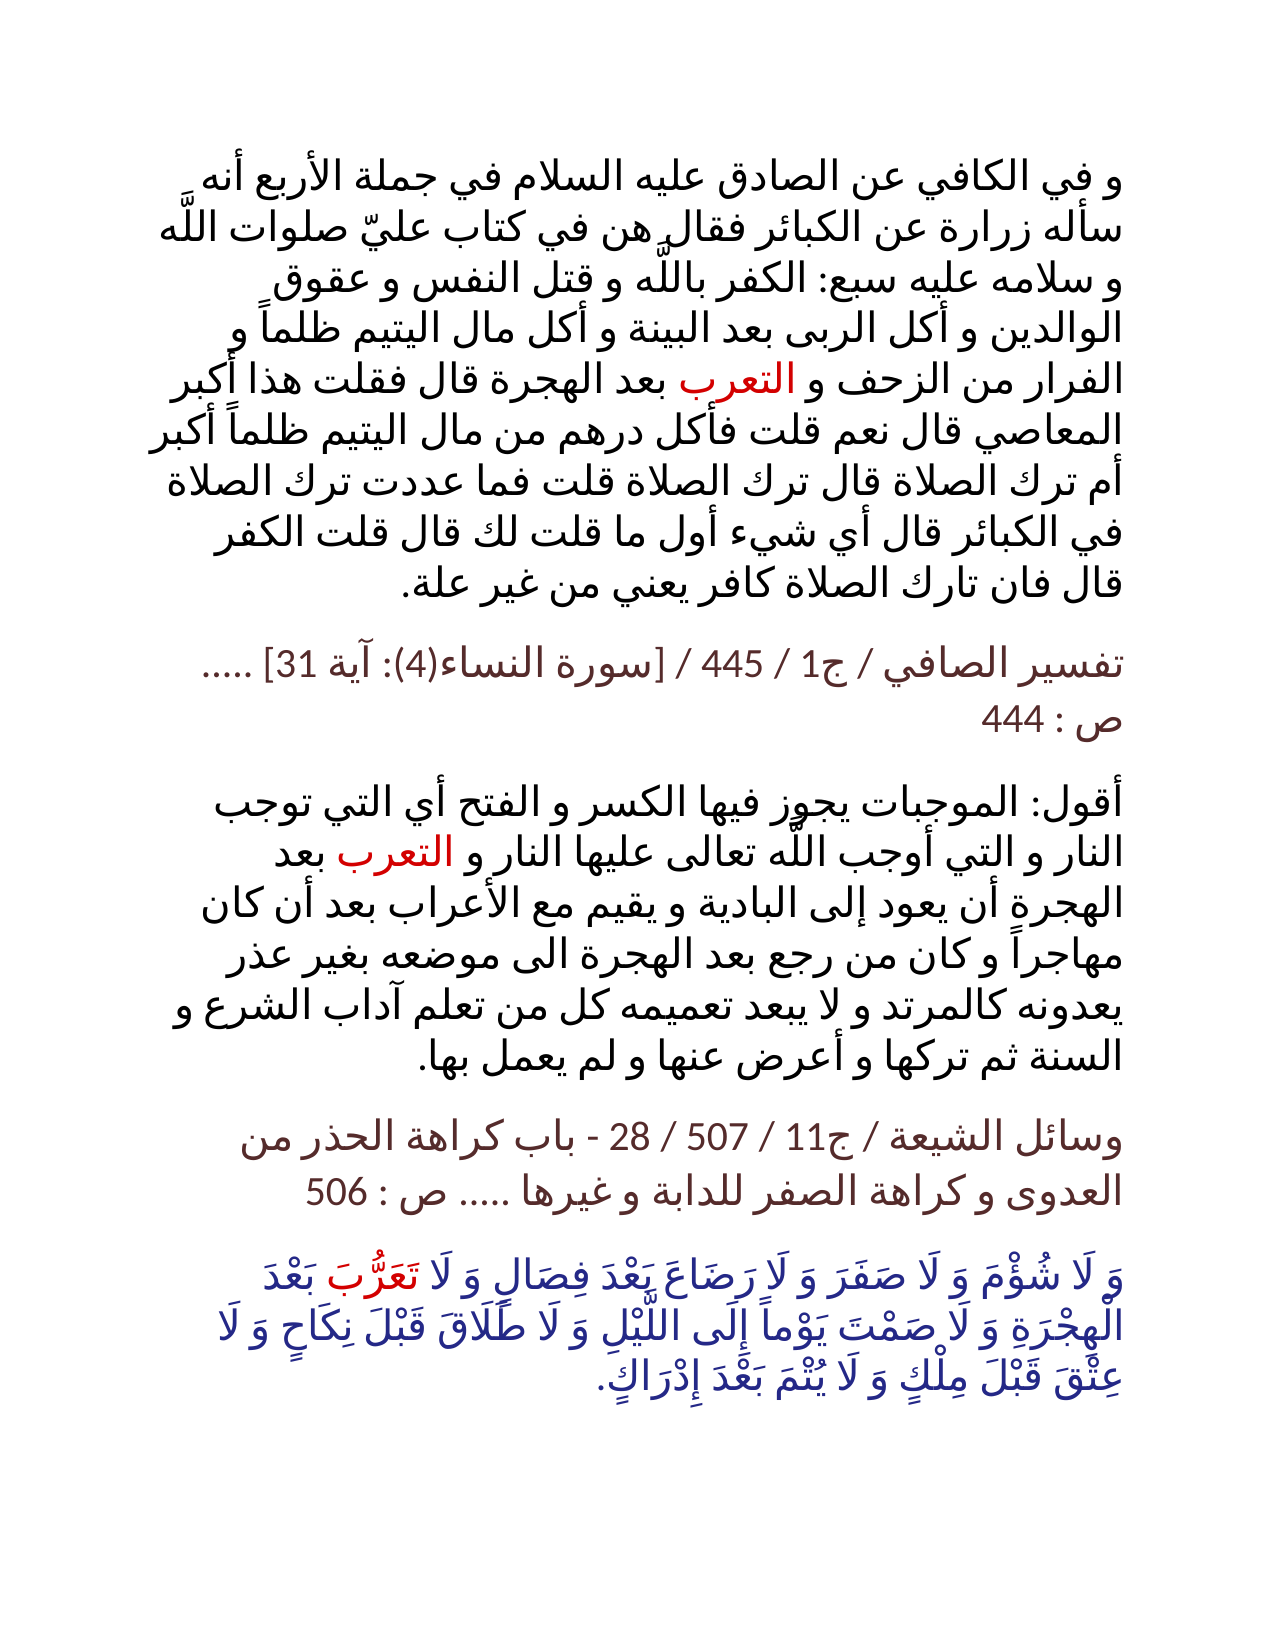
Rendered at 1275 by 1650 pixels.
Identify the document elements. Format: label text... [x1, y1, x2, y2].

text و في الكافي عن الصادق عليه السلام في جملة الأربع أنه سأله زرارة عن الكبائر فقال هن في كتاب عليّ صلوات اللَّه و سلامه عليه سبع: الكفر باللَّه و قتل النفس و عقوق الوالدين و أكل الربى بعد البينة و أكل مال اليتيم ظلماً و الفرار من الزحف و التعرب‏ بعد الهجرة قال فقلت هذا أكبر المعاصي قال نعم قلت فأكل درهم من مال اليتيم ظلماً أكبر أم ترك الصلاة قال ترك الصلاة قلت فما عددت ترك الصلاة في الكبائر قال أي شي‏ء أول ما قلت لك قال قلت الكفر قال فان تارك الصلاة كافر يعني من غير علة. [150, 150, 1125, 607]
text وسائل الشيعة / ج‏11 / 507 / 28 - باب كراهة الحذر من العدوى و كراهة الصفر للدابة و غيرها ..... ص : 506 [150, 1110, 1125, 1216]
text وَ لَا شُؤْمَ وَ لَا صَفَرَ وَ لَا رَضَاعَ بَعْدَ فِصَالٍ وَ لَا تَعَرُّبَ‏ بَعْدَ الْهِجْرَةِ وَ لَا صَمْتَ يَوْماً إِلَى اللَّيْلِ وَ لَا طَلَاقَ قَبْلَ نِكَاحٍ وَ لَا عِتْقَ قَبْلَ مِلْكٍ وَ لَا يُتْمَ بَعْدَ إِدْرَاكٍ. [150, 1249, 1125, 1401]
text أقول: الموجبات يجوز فيها الكسر و الفتح أي التي توجب النار و التي أوجب اللَّه تعالى عليها النار و التعرب‏ بعد الهجرة أن يعود إلى البادية و يقيم مع الأعراب بعد أن كان مهاجراً و كان من رجع بعد الهجرة الى موضعه بغير عذر يعدونه كالمرتد و لا يبعد تعميمه كل من تعلم آداب الشرع و السنة ثم تركها و أعرض عنها و لم يعمل بها. [150, 776, 1125, 1081]
text تفسير الصافي / ج‏1 / 445 / [سورة النساء(4): آية 31] ..... ص : 444 [150, 637, 1125, 742]
